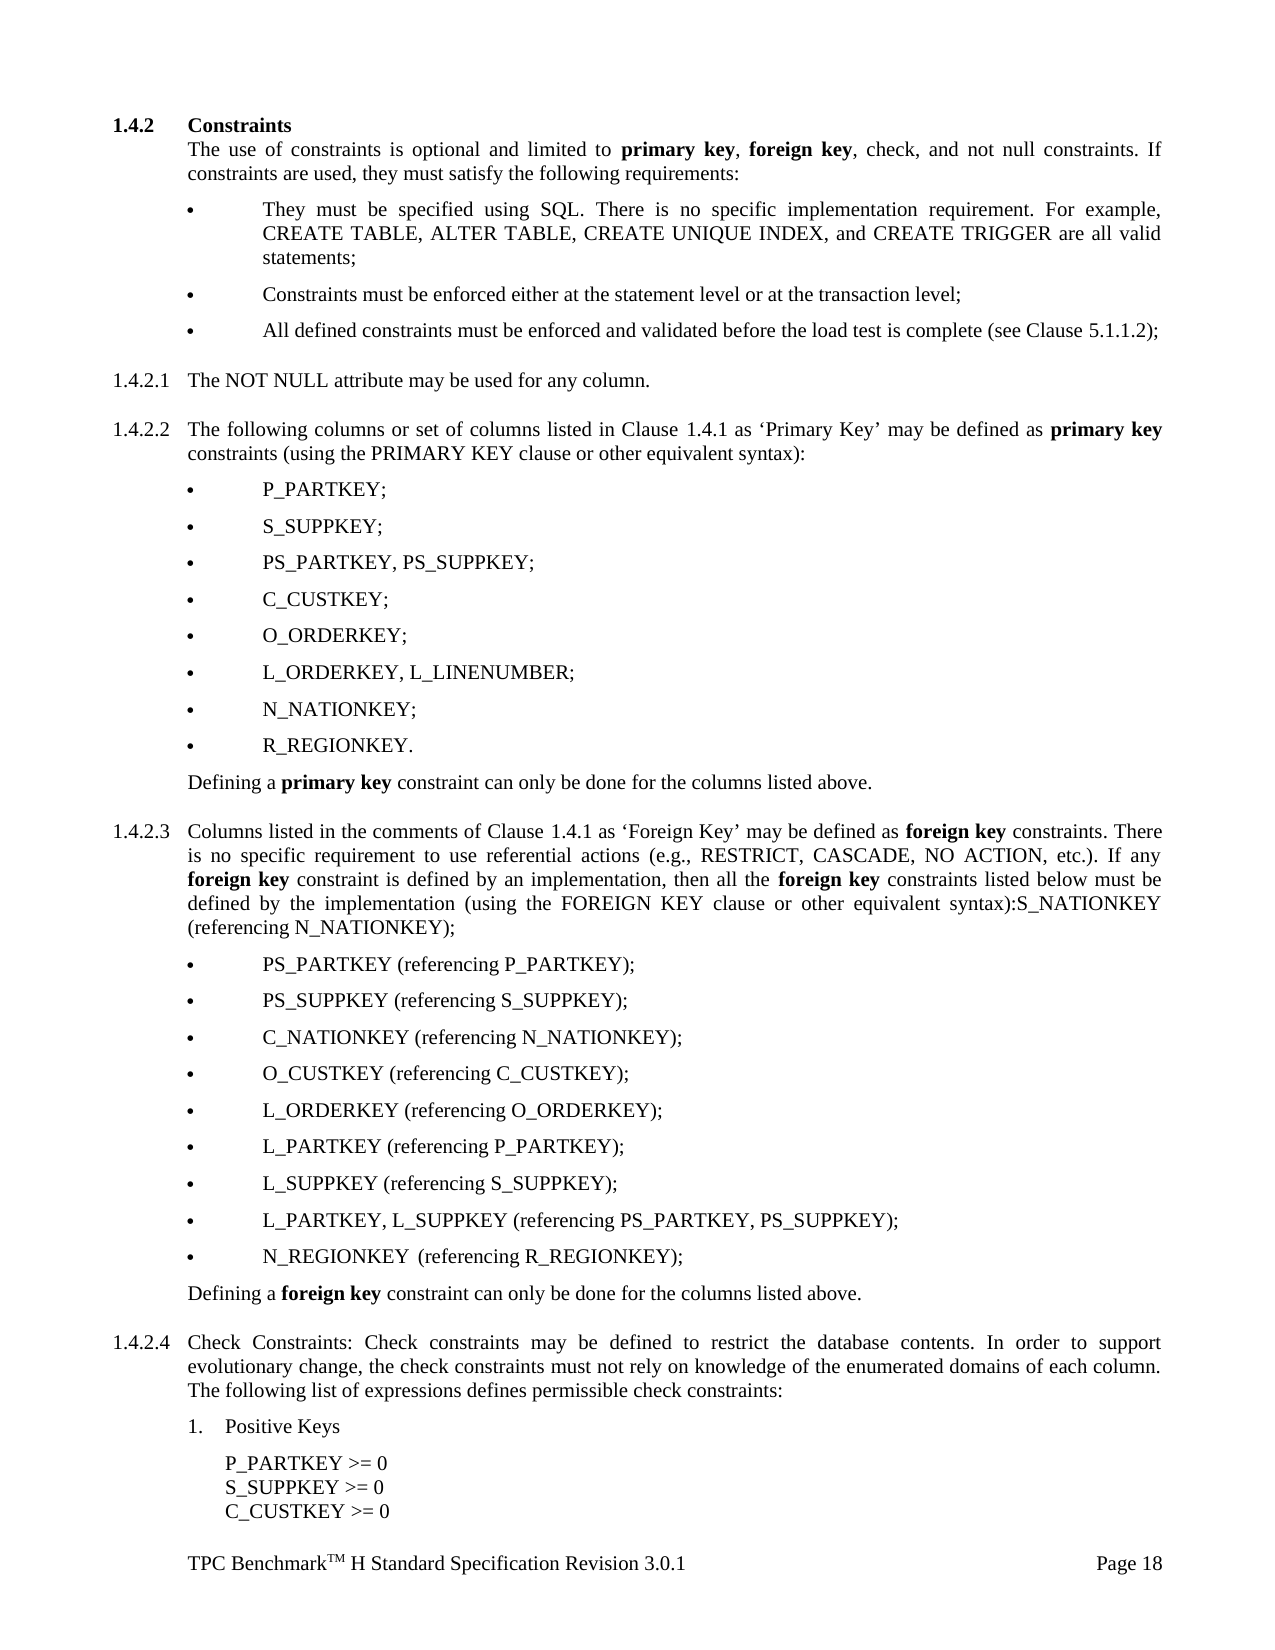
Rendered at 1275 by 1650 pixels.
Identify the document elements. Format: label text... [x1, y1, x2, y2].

text PS_PARTKEY, PS_SUPPKEY; [187, 550, 1162, 574]
text Defining a primary key constraint can only be done for the columns listed above. [187, 770, 1162, 794]
text S_SUPPKEY >= 0 [225, 1475, 1162, 1499]
text PS_SUPPKEY (referencing S_SUPPKEY); [187, 988, 1162, 1012]
text All defined constraints must be enforced and validated before the load test is complete (see Clause 5.1.1.2); [187, 318, 1162, 342]
text C_CUSTKEY; [187, 587, 1162, 611]
text C_CUSTKEY >= 0 [225, 1499, 1162, 1523]
text N_REGIONKEY (referencing R_REGIONKEY); [187, 1244, 1162, 1268]
text O_ORDERKEY; [187, 623, 1162, 647]
text O_CUSTKEY (referencing C_CUSTKEY); [187, 1061, 1162, 1085]
text P_PARTKEY; [187, 477, 1162, 501]
text N_NATIONKEY; [187, 697, 1162, 721]
subtitle The NOT NULL attribute may be used for any column. [112, 367, 1162, 392]
text Constraints must be enforced either at the statement level or at the transaction level; [187, 282, 1162, 306]
text C_NATIONKEY (referencing N_NATIONKEY); [187, 1025, 1162, 1049]
text PS_PARTKEY (referencing P_PARTKEY); [187, 952, 1162, 976]
subtitle Constraints [112, 112, 1162, 137]
subtitle Check Constraints: Check constraints may be defined to restrict the database contents. In order to support evolutionary change, the check constraints must not rely on knowledge of the enumerated domains of each column. The following list of expressions defines permissible check constraints: [112, 1330, 1162, 1402]
subtitle The following columns or set of columns listed in Clause 1.4.1 as ‘Primary Key’ may be defined as primary key constraints (using the PRIMARY KEY clause or other equivalent syntax): [112, 417, 1162, 465]
text P_PARTKEY >= 0 [225, 1451, 1162, 1475]
text The use of constraints is optional and limited to primary key, foreign key, check, and not null constraints. If constraints are used, they must satisfy the following requirements: [187, 137, 1162, 185]
text Defining a foreign key constraint can only be done for the columns listed above. [187, 1281, 1162, 1305]
text Positive Keys [187, 1414, 1162, 1438]
text L_ORDERKEY, L_LINENUMBER; [187, 660, 1162, 684]
subtitle Columns listed in the comments of Clause 1.4.1 as ‘Foreign Key’ may be defined as foreign key constraints. There is no specific requirement to use referential actions (e.g., RESTRICT, CASCADE, NO ACTION, etc.). If any foreign key constraint is defined by an implementation, then all the foreign key constraints listed below must be defined by the implementation (using the FOREIGN KEY clause or other equivalent syntax):S_NATIONKEY (referencing N_NATIONKEY); [112, 819, 1162, 939]
text R_REGIONKEY. [187, 733, 1162, 757]
text L_SUPPKEY (referencing S_SUPPKEY); [187, 1171, 1162, 1195]
text They must be specified using SQL. There is no specific implementation requirement. For example, CREATE TABLE, ALTER TABLE, CREATE UNIQUE INDEX, and CREATE TRIGGER are all valid statements; [187, 197, 1162, 269]
text L_PARTKEY (referencing P_PARTKEY); [187, 1134, 1162, 1158]
text L_PARTKEY, L_SUPPKEY (referencing PS_PARTKEY, PS_SUPPKEY); [187, 1207, 1162, 1232]
text L_ORDERKEY (referencing O_ORDERKEY); [187, 1098, 1162, 1122]
text S_SUPPKEY; [187, 514, 1162, 538]
